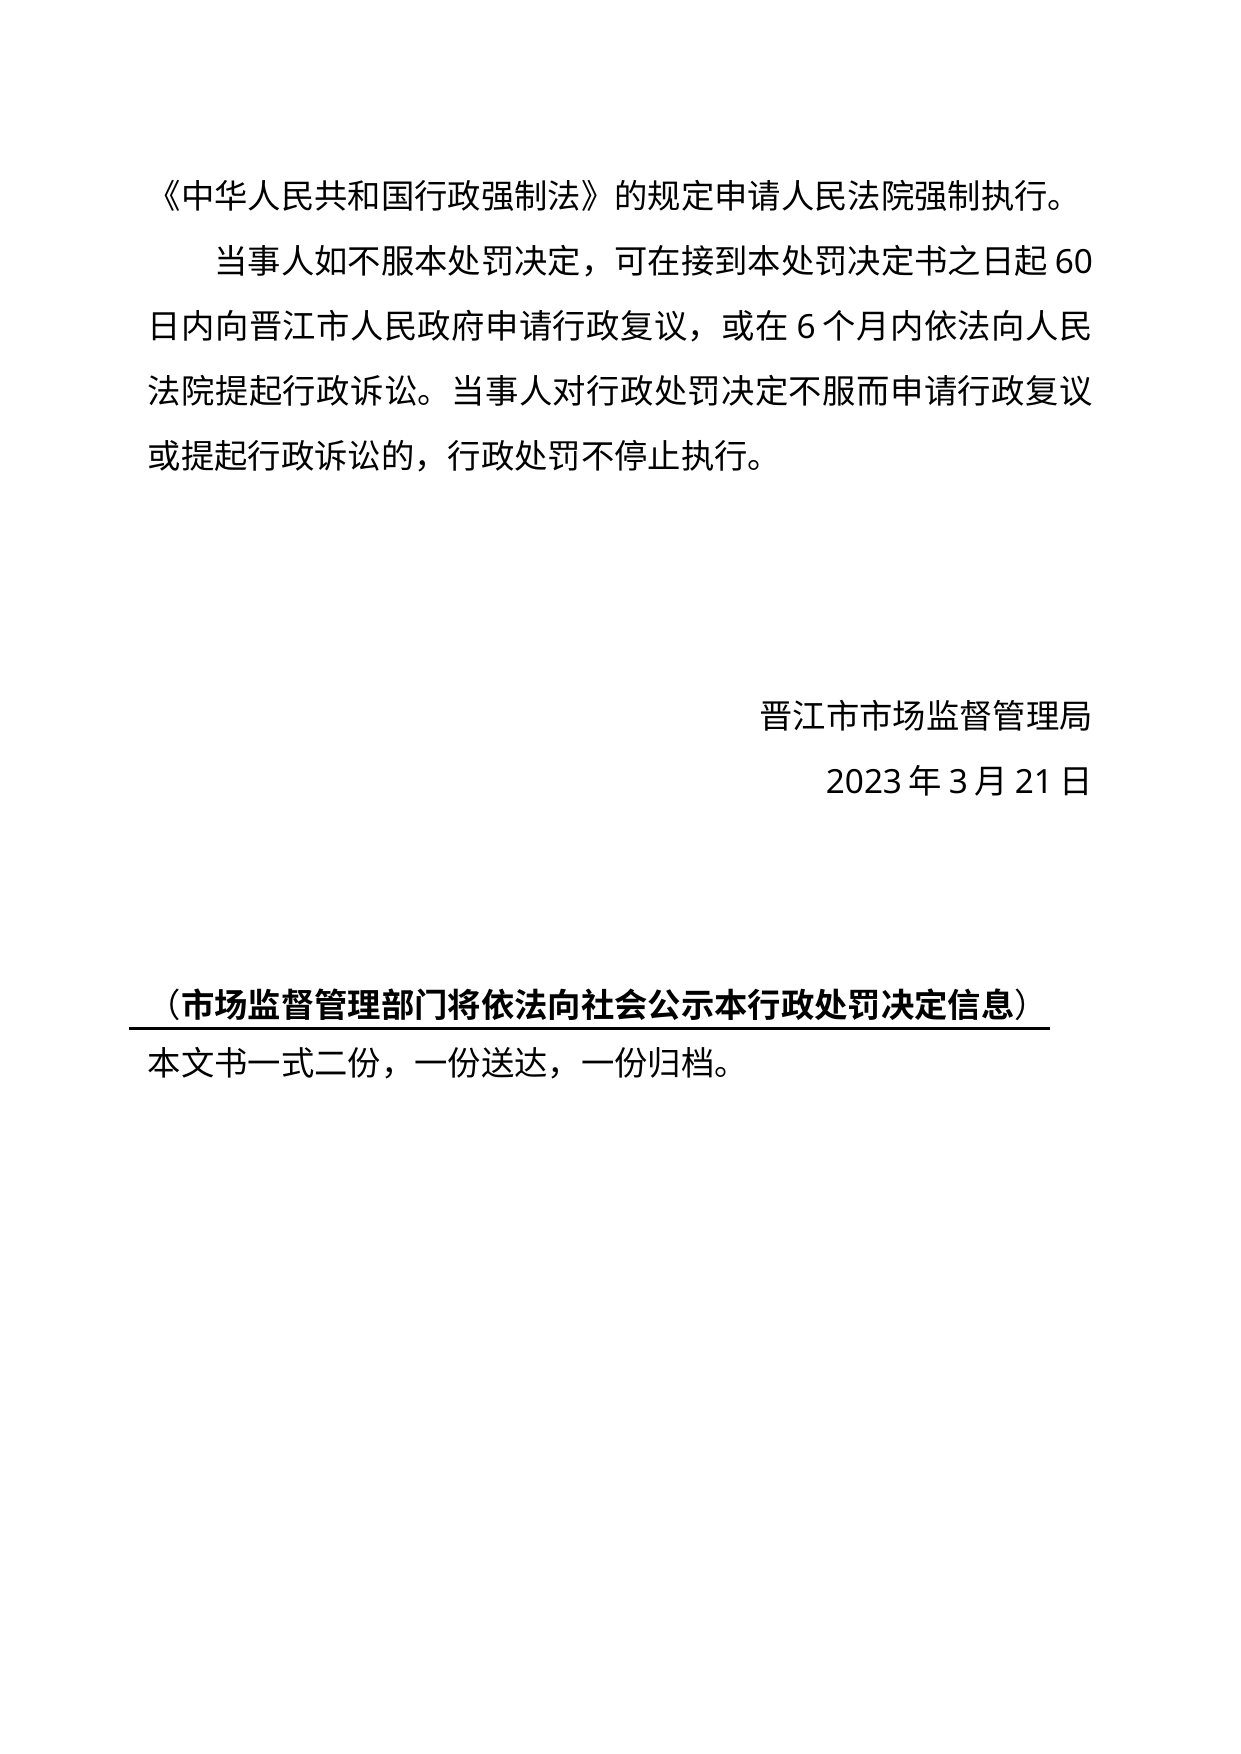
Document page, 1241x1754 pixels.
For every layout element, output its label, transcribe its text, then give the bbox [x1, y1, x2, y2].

text 晋江市市场监督管理局 [148, 682, 1092, 747]
text 本文书一式二份，一份送达，一份归档。 [148, 1029, 1092, 1094]
text （市场监督管理部门将依法向社会公示本行政处罚决定信息） [148, 974, 1092, 1029]
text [148, 162, 1092, 227]
text 当事人如不服本处罚决定，可在接到本处罚决定书之日起60日内向晋江市人民政府申请行政复议，或在6个月内依法向人民法院提起行政诉讼。当事人对行政处罚决定不服而申请行政复议或提起行政诉讼的，行政处罚不停止执行。 [148, 227, 1092, 487]
